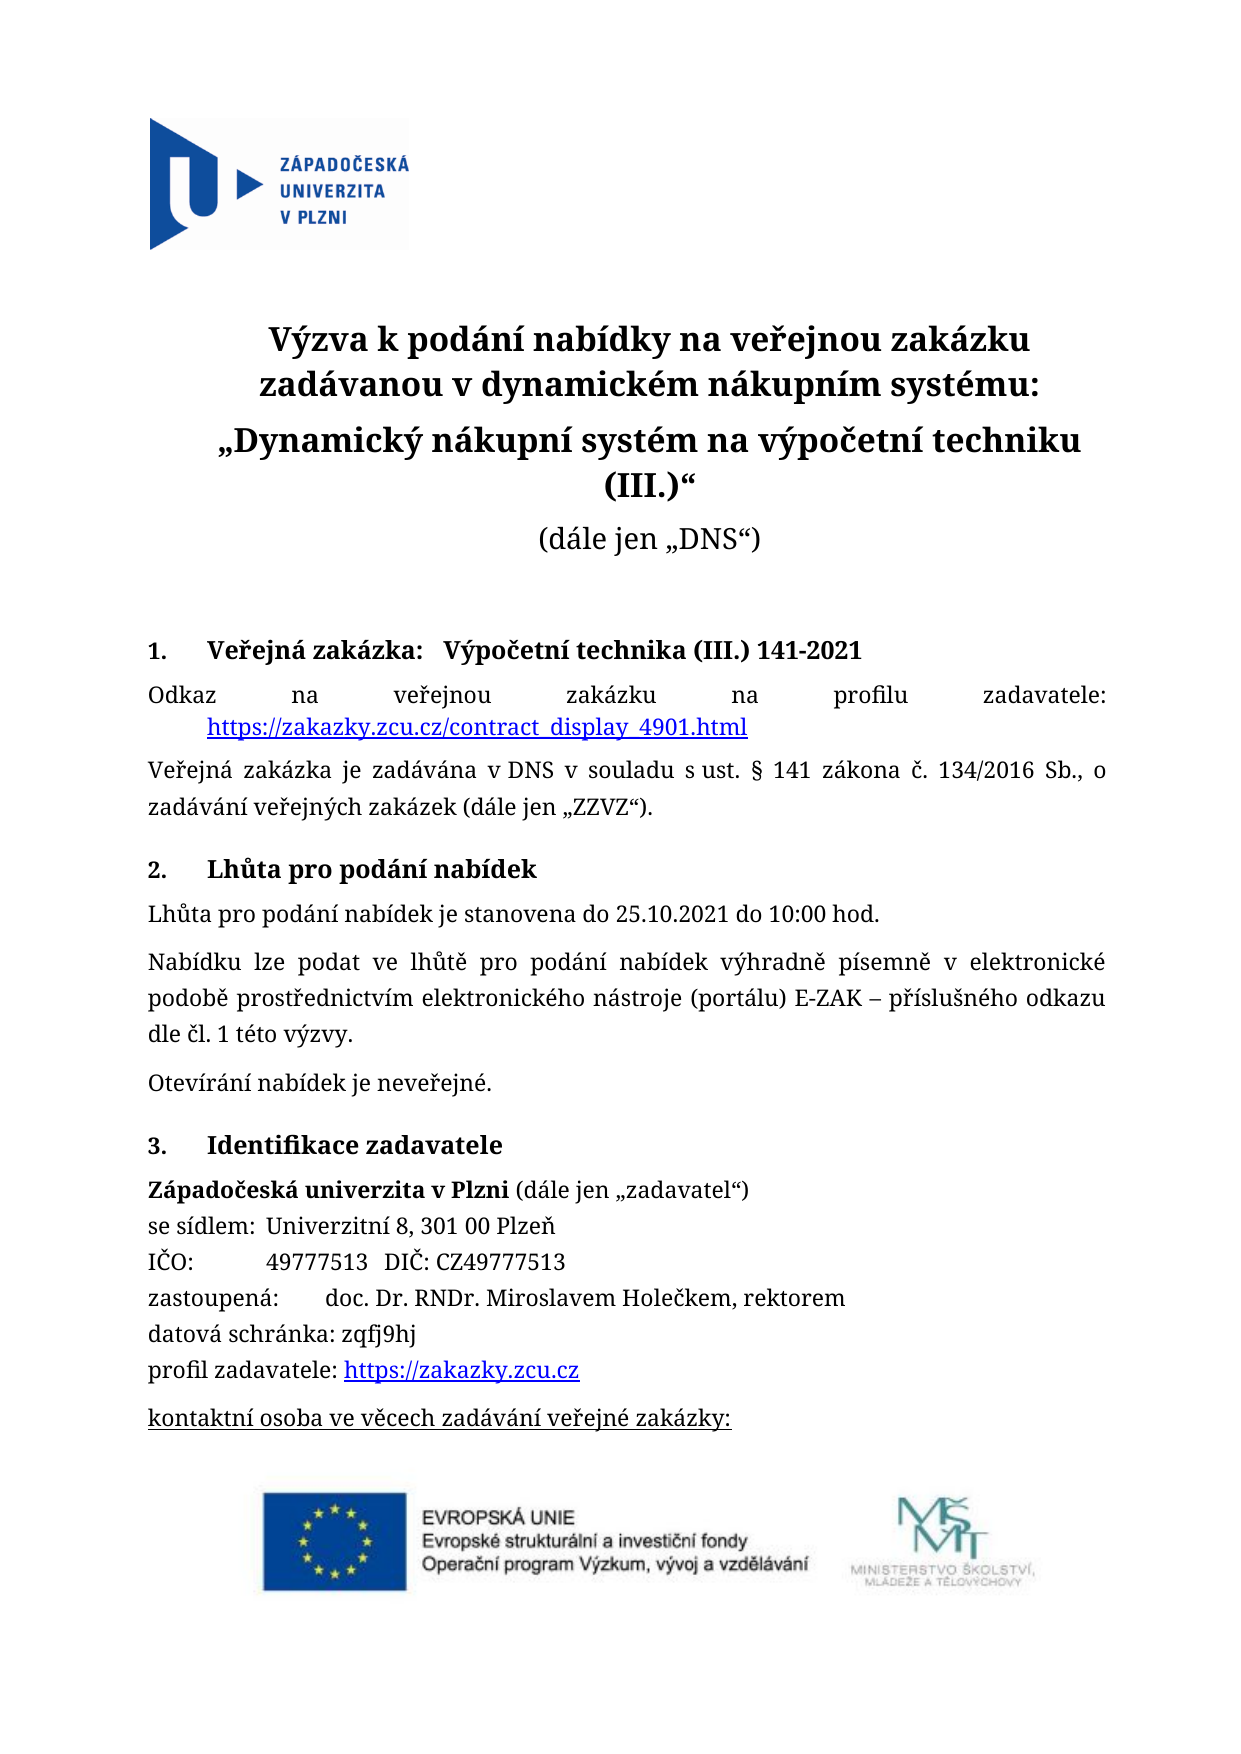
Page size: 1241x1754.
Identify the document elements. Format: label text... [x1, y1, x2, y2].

text Odkaz na veřejnou zakázku na profilu zadavatele: https://zakazky.zcu.cz/contract_display_4901.html [148, 679, 1107, 742]
text zastoupená: doc. Dr. RNDr. Miroslavem Holečkem, rektorem [148, 1282, 1107, 1313]
text Nabídku lze podat ve lhůtě pro podání nabídek výhradně písemně v elektronické podobě prostřednictvím elektronického nástroje (portálu) E-ZAK – příslušného odkazu dle čl. 1 této výzvy. [148, 946, 1107, 1049]
text „Dynamický nákupní systém na výpočetní techniku (III.)“ [192, 417, 1107, 508]
subtitle Lhůta pro podání nabídek [148, 851, 1107, 885]
text se sídlem: Univerzitní 8, 301 00 Plzeň [148, 1210, 1107, 1241]
subtitle Identifikace zadavatele [148, 1128, 1107, 1162]
text Západočeská univerzita v Plzni (dále jen „zadavatel“) [148, 1174, 1107, 1205]
subtitle Veřejná zakázka: Výpočetní technika (III.) 141-2021 [148, 633, 1107, 667]
text profil zadavatele: https://zakazky.zcu.cz [148, 1354, 1107, 1385]
text Výzva k podání nabídky na veřejnou zakázku zadávanou v dynamickém nákupním systému: [192, 316, 1107, 406]
text IČO: 49777513 DIČ: CZ49777513 [148, 1246, 1107, 1277]
text datová schránka: zqfj9hj [148, 1318, 1107, 1349]
text Otevírání nabídek je neveřejné. [148, 1067, 1107, 1098]
text kontaktní osoba ve věcech zadávání veřejné zakázky: [148, 1402, 1107, 1433]
picture [150, 118, 409, 250]
text Veřejná zakázka je zadávána v DNS v souladu s ust. § 141 zákona č. 134/2016 Sb., o zadávání veřejných zakázek (dále jen „ZZVZ“). [148, 754, 1107, 822]
text Lhůta pro podání nabídek je stanovena do 25.10.2021 do 10:00 hod. [148, 898, 1107, 929]
picture [192, 1447, 1113, 1627]
text (dále jen „DNS“) [192, 518, 1107, 558]
